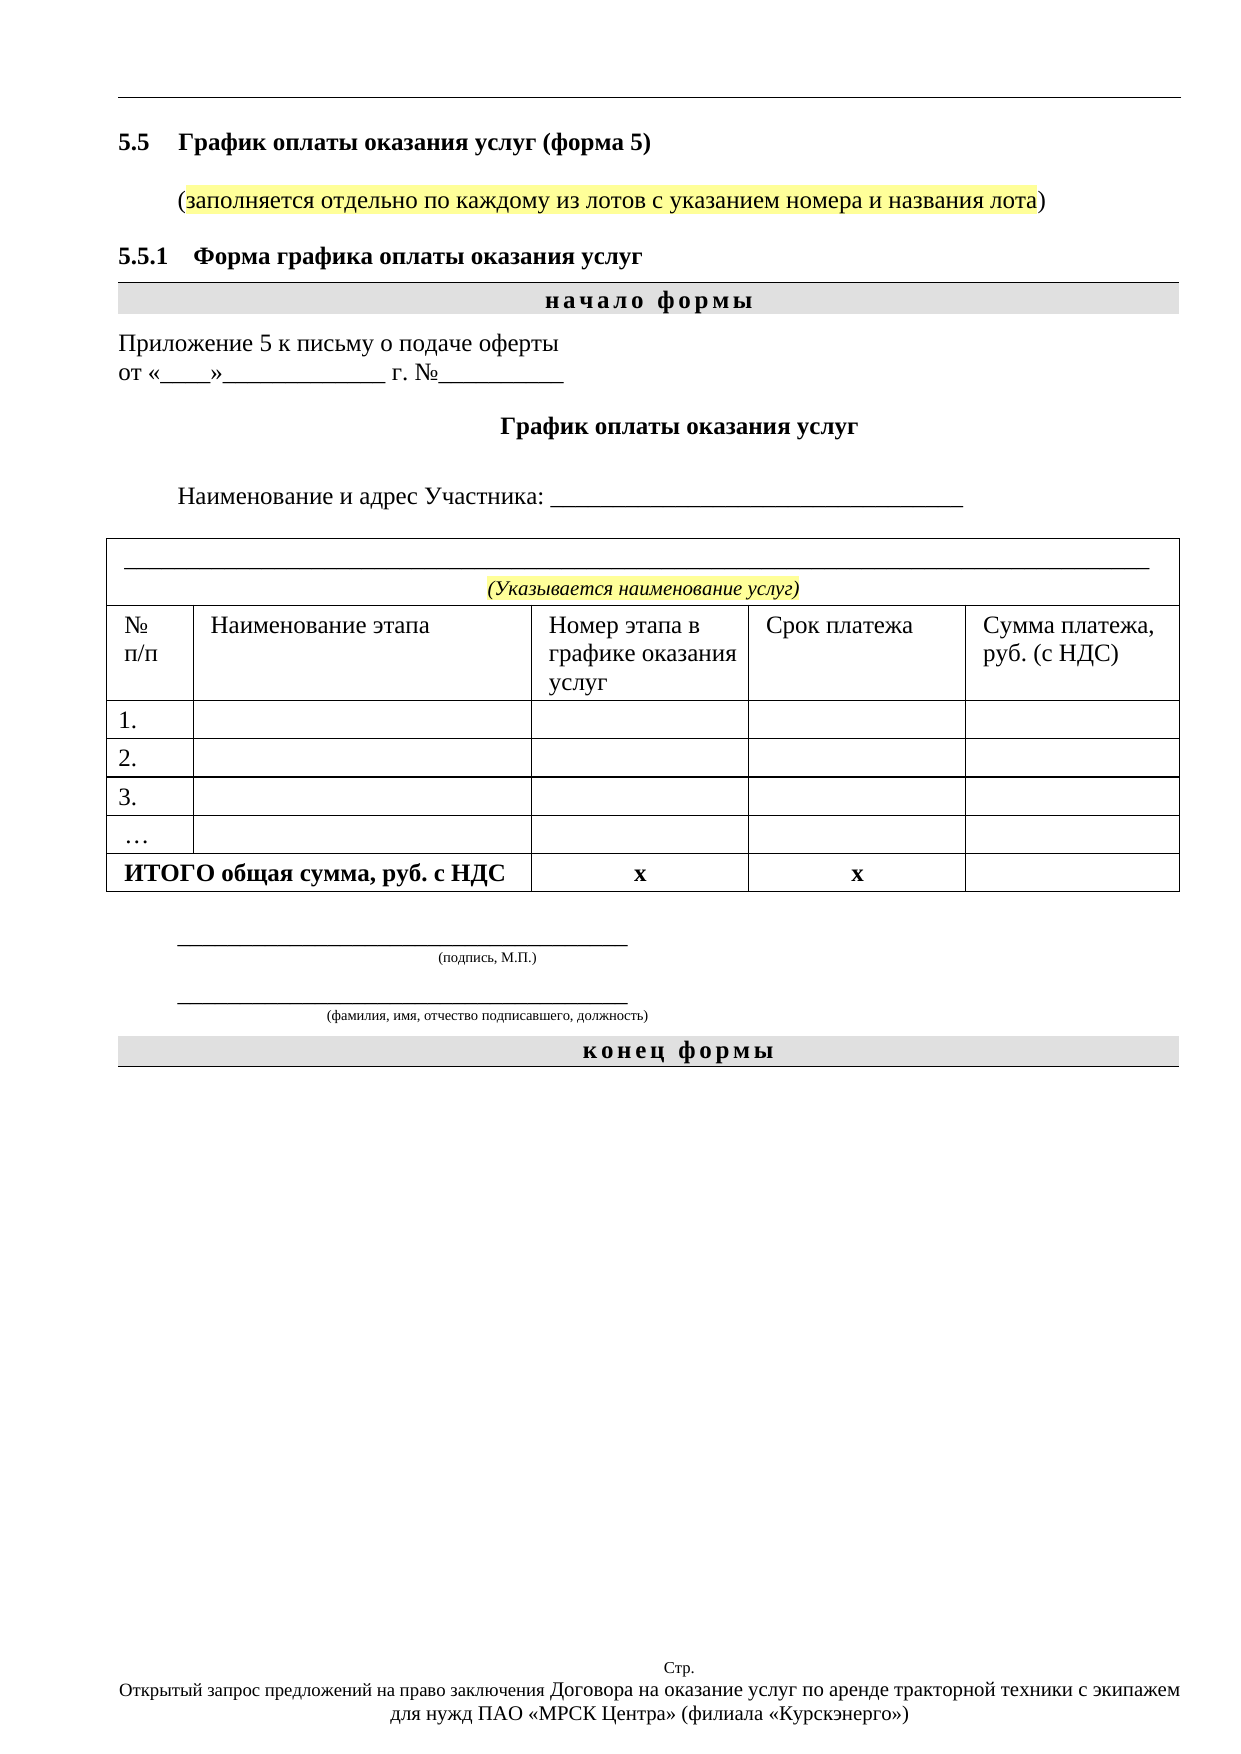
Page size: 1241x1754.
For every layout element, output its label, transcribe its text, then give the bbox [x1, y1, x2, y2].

table_cell [532, 739, 748, 776]
table_cell [966, 816, 1179, 853]
table_cell [749, 701, 965, 738]
text (фамилия, имя, отчество подписавшего, должность) [118, 1007, 797, 1036]
table_cell [966, 701, 1179, 738]
table_cell Номер этапа в графике оказания услуг [532, 606, 748, 700]
table_cell [749, 816, 965, 853]
table_cell ИТОГО общая сумма, руб. с НДС [107, 854, 531, 891]
text начало формы [118, 283, 1179, 314]
text конец формы [118, 1036, 1179, 1066]
text (подпись, М.П.) [118, 949, 797, 978]
text График оплаты оказания услуг [118, 411, 1181, 439]
table_cell [194, 701, 531, 738]
text Приложение 5 к письму о подаче оферты от «____»_____________ г. №__________ [118, 328, 1181, 386]
table_cell [749, 778, 965, 814]
table_cell [532, 701, 748, 738]
table_cell Сумма платежа, руб. (с НДС) [966, 606, 1179, 700]
table_cell № п/п [107, 606, 193, 700]
table_cell [966, 739, 1179, 776]
table_cell [107, 701, 193, 738]
table_cell [194, 739, 531, 776]
text ____________________________________ [118, 921, 1181, 949]
table_cell х [532, 854, 748, 891]
table_cell … [107, 816, 193, 853]
table_cell [107, 739, 193, 776]
table_cell [532, 778, 748, 814]
table_cell [749, 739, 965, 776]
table_cell х [749, 854, 965, 891]
table_cell Срок платежа [749, 606, 965, 700]
text Наименование и адрес Участника: _________________________________ [118, 481, 1181, 509]
table_cell Наименование этапа [194, 606, 531, 700]
table_cell [532, 816, 748, 853]
table_header __________________________________________________________________________________ (Указывается наименование услуг) [107, 539, 1179, 604]
table_cell [966, 854, 1179, 891]
table_cell [194, 778, 531, 814]
table_cell [107, 778, 193, 814]
text ____________________________________ [118, 978, 1181, 1007]
subtitle Форма графика оплаты оказания услуг [118, 241, 1181, 269]
table_cell [194, 816, 531, 853]
subtitle График оплаты оказания услуг (форма 5) [118, 127, 1181, 156]
table_cell [966, 778, 1179, 814]
